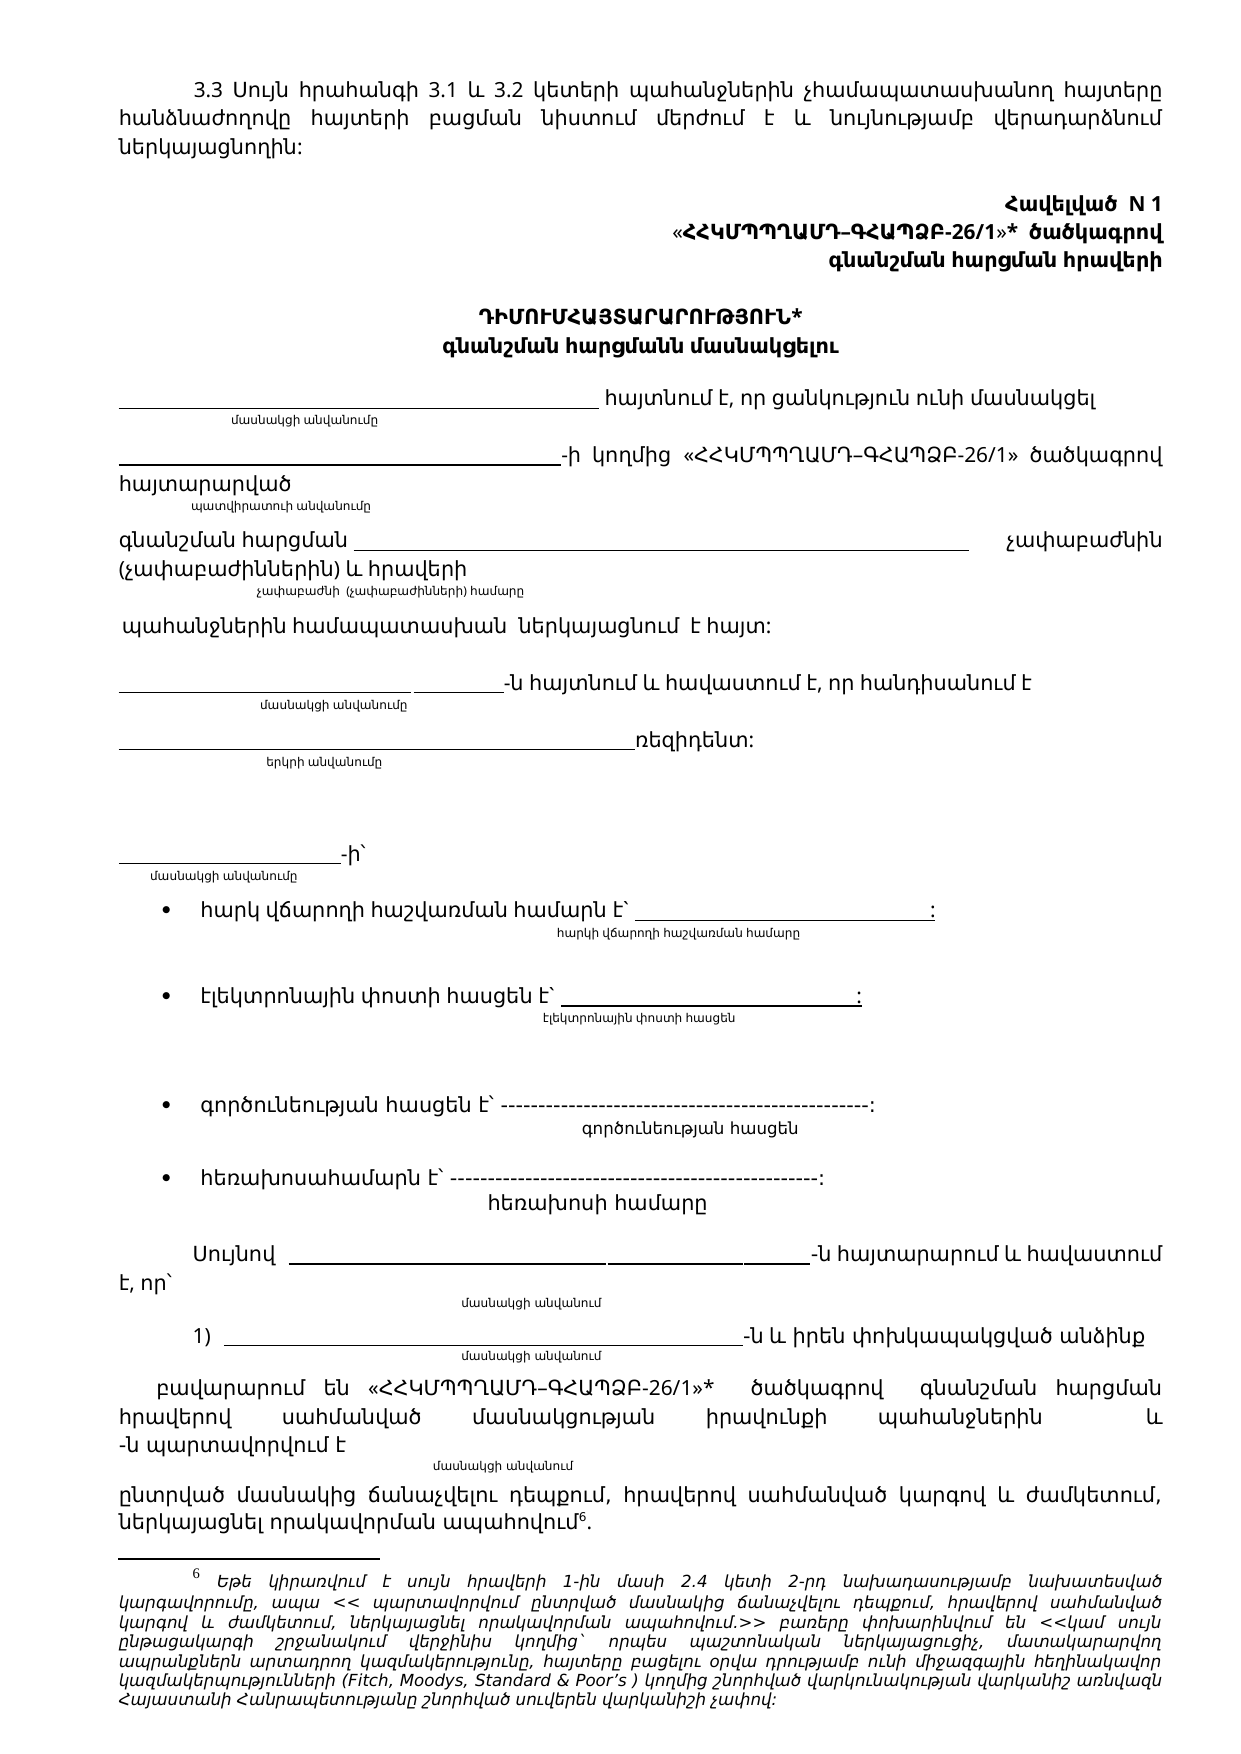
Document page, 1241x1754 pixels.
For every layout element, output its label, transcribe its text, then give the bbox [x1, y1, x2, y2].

text մասնակցի անվանումը [118, 696, 1162, 725]
text ԴԻՄՈՒՄՀԱՅՏԱՐԱՐՈՒԹՅՈՒՆ* [118, 302, 1162, 331]
text մասնակցի անվանում [118, 1459, 1162, 1483]
list էլեկտրոնային փոստի հասցեն է` : [163, 981, 1162, 1009]
text գնանշման հարցման հրավերի [118, 246, 1162, 274]
list գործունեության հասցեն է՝ -------------------------------------------------: [163, 1091, 1162, 1119]
text մասնակցի անվանումը [118, 867, 1162, 896]
text բավարարում են «ՀՀԿՄՊՊՂԱՄԴ–ԳՀԱՊՁԲ-26/1»* ծածկագրով գնանշման հարցման հրավերով սահմանված մասնակցության իրավունքի պահանջներին և -ն պարտավորվում է [118, 1373, 1162, 1459]
list հարկ վճարողի հաշվառման համարն է` : [163, 896, 1162, 924]
text երկրի անվանումը [118, 753, 1162, 782]
text -ի՝ [118, 839, 1162, 867]
text գնանշման հարցման չափաբաժնին (չափաբաժիններին) և հրավերի [118, 526, 1162, 582]
text «ՀՀԿՄՊՊՂԱՄԴ–ԳՀԱՊՁԲ-26/1»* ծածկագրով [118, 217, 1162, 246]
text չափաբաժնի (չափաբաժինների) համարը [118, 582, 1162, 611]
text 1) -ն և իրեն փոխկապակցված անձինք [118, 1321, 1162, 1349]
text մասնակցի անվանումը [118, 412, 1162, 440]
text գործունեության հասցեն [118, 1119, 1162, 1138]
text հեռախոսի համարը [487, 1191, 1162, 1215]
text հայտնում է, որ ցանկություն ունի մասնակցել [118, 383, 1162, 412]
text 3.3 Սույն հրահանգի 3.1 և 3.2 կետերի պահանջներին չհամապատասխանող հայտերը հանձնաժողովը հայտերի բացման նիստում մերժում է և նույնությամբ վերադարձնում ներկայացնողին: [118, 75, 1162, 160]
text ընտրված մասնակից ճանաչվելու դեպքում, հրավերով սահմանված կարգով և ժամկետում, ներկայացնել որակավորման ապահովում. [118, 1483, 1162, 1536]
text ռեզիդենտ: [118, 725, 1162, 753]
text հարկի վճարողի հաշվառման համարը [266, 924, 1162, 952]
list հեռախոսահամարն է՝ -------------------------------------------------: [163, 1163, 1162, 1191]
text -ն հայտնում և հավաստում է, որ հանդիսանում է [118, 668, 1162, 696]
text պատվիրատուի անվանումը [118, 497, 1162, 526]
text Հավելված N 1 [118, 189, 1162, 217]
text Սույնով -ն հայտարարում և հավաստում է, որ՝ [118, 1239, 1162, 1296]
text մասնակցի անվանում [118, 1296, 1162, 1321]
text մասնակցի անվանում [118, 1349, 1162, 1373]
text էլեկտրոնային փոստի հասցեն [118, 1009, 1162, 1038]
subtitle գնանշման հարցմանն մասնակցելու [118, 331, 1162, 359]
text պահանջներին համապատասխան ներկայացնում է հայտ: [118, 611, 1162, 639]
text -ի կողմից «ՀՀԿՄՊՊՂԱՄԴ–ԳՀԱՊՁԲ-26/1» ծածկագրով հայտարարված [118, 440, 1162, 497]
